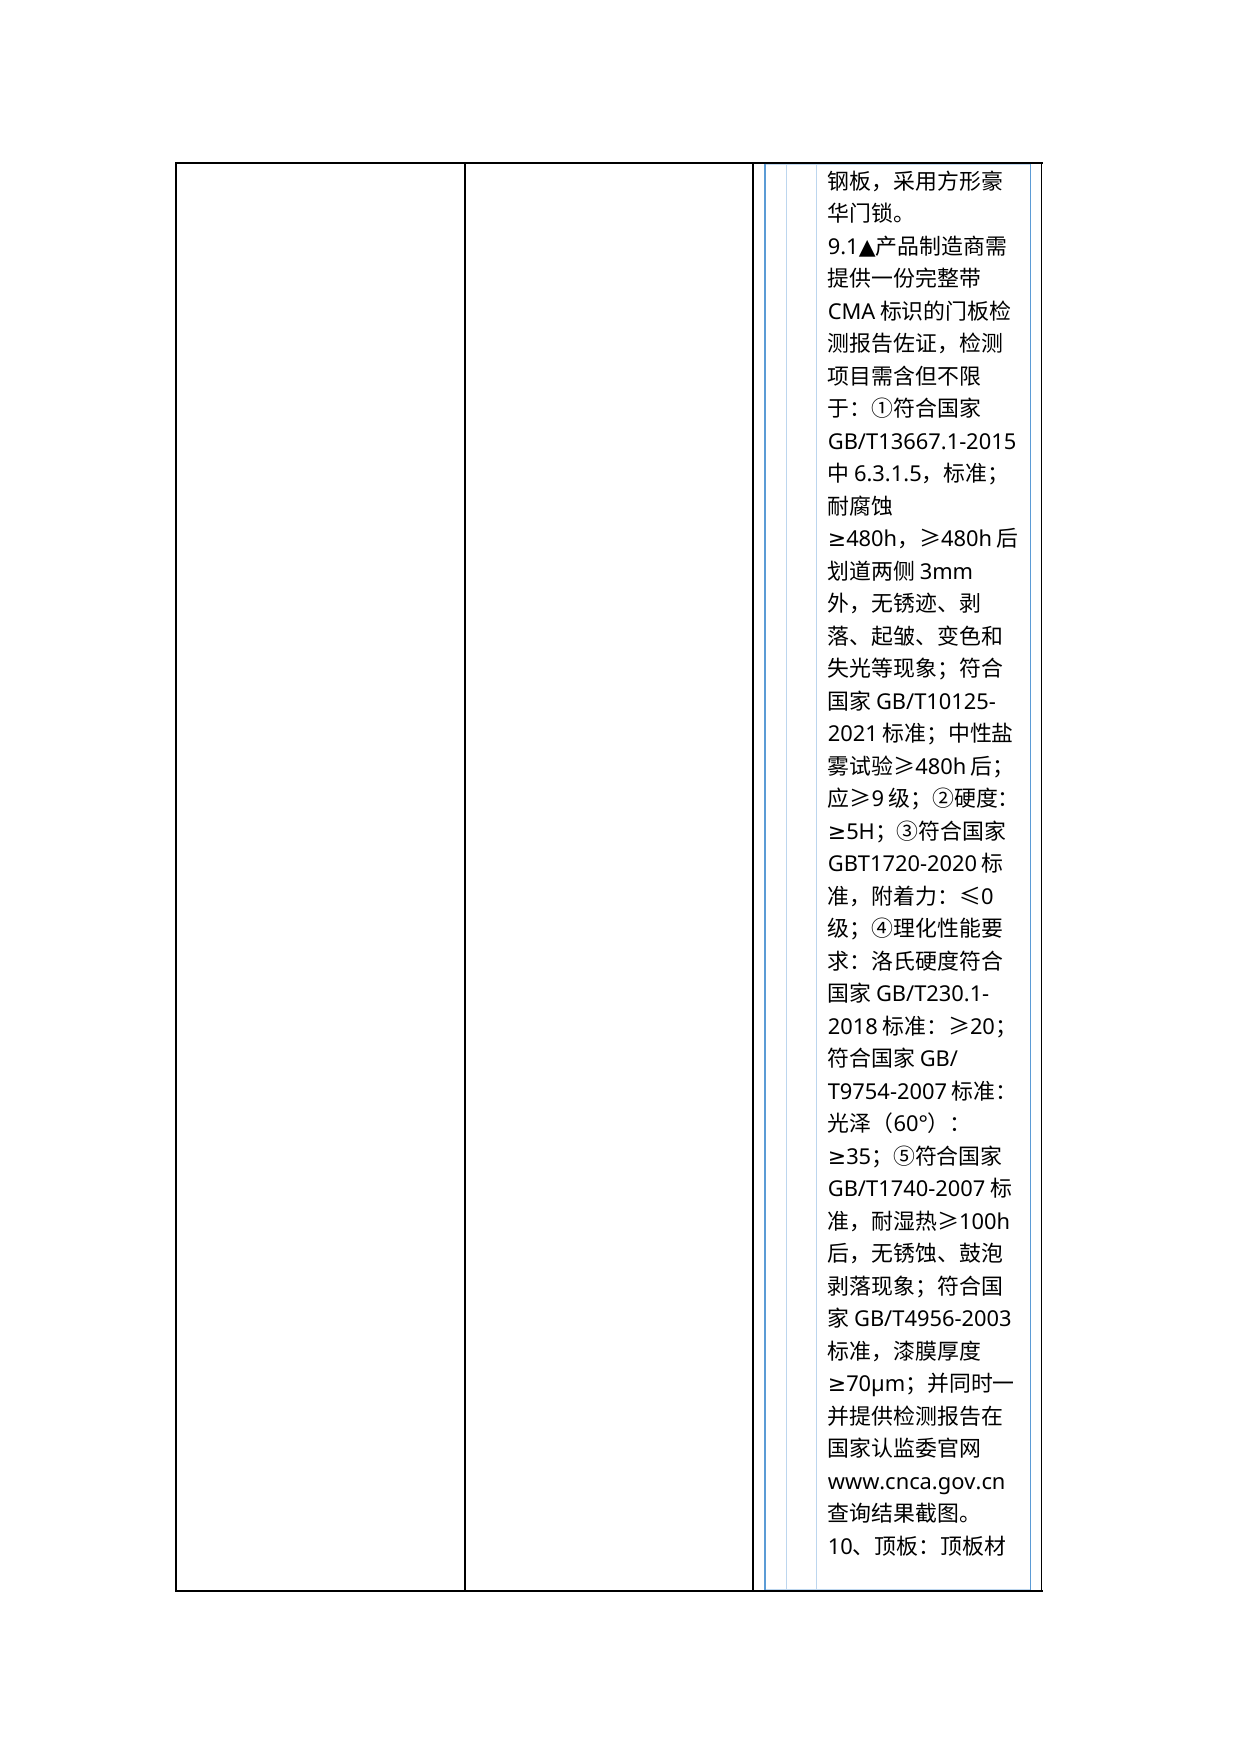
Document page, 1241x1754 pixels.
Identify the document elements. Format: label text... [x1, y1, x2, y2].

table_cell 1 [177, 164, 464, 1590]
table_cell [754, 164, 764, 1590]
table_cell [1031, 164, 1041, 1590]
table_cell [466, 164, 752, 1590]
